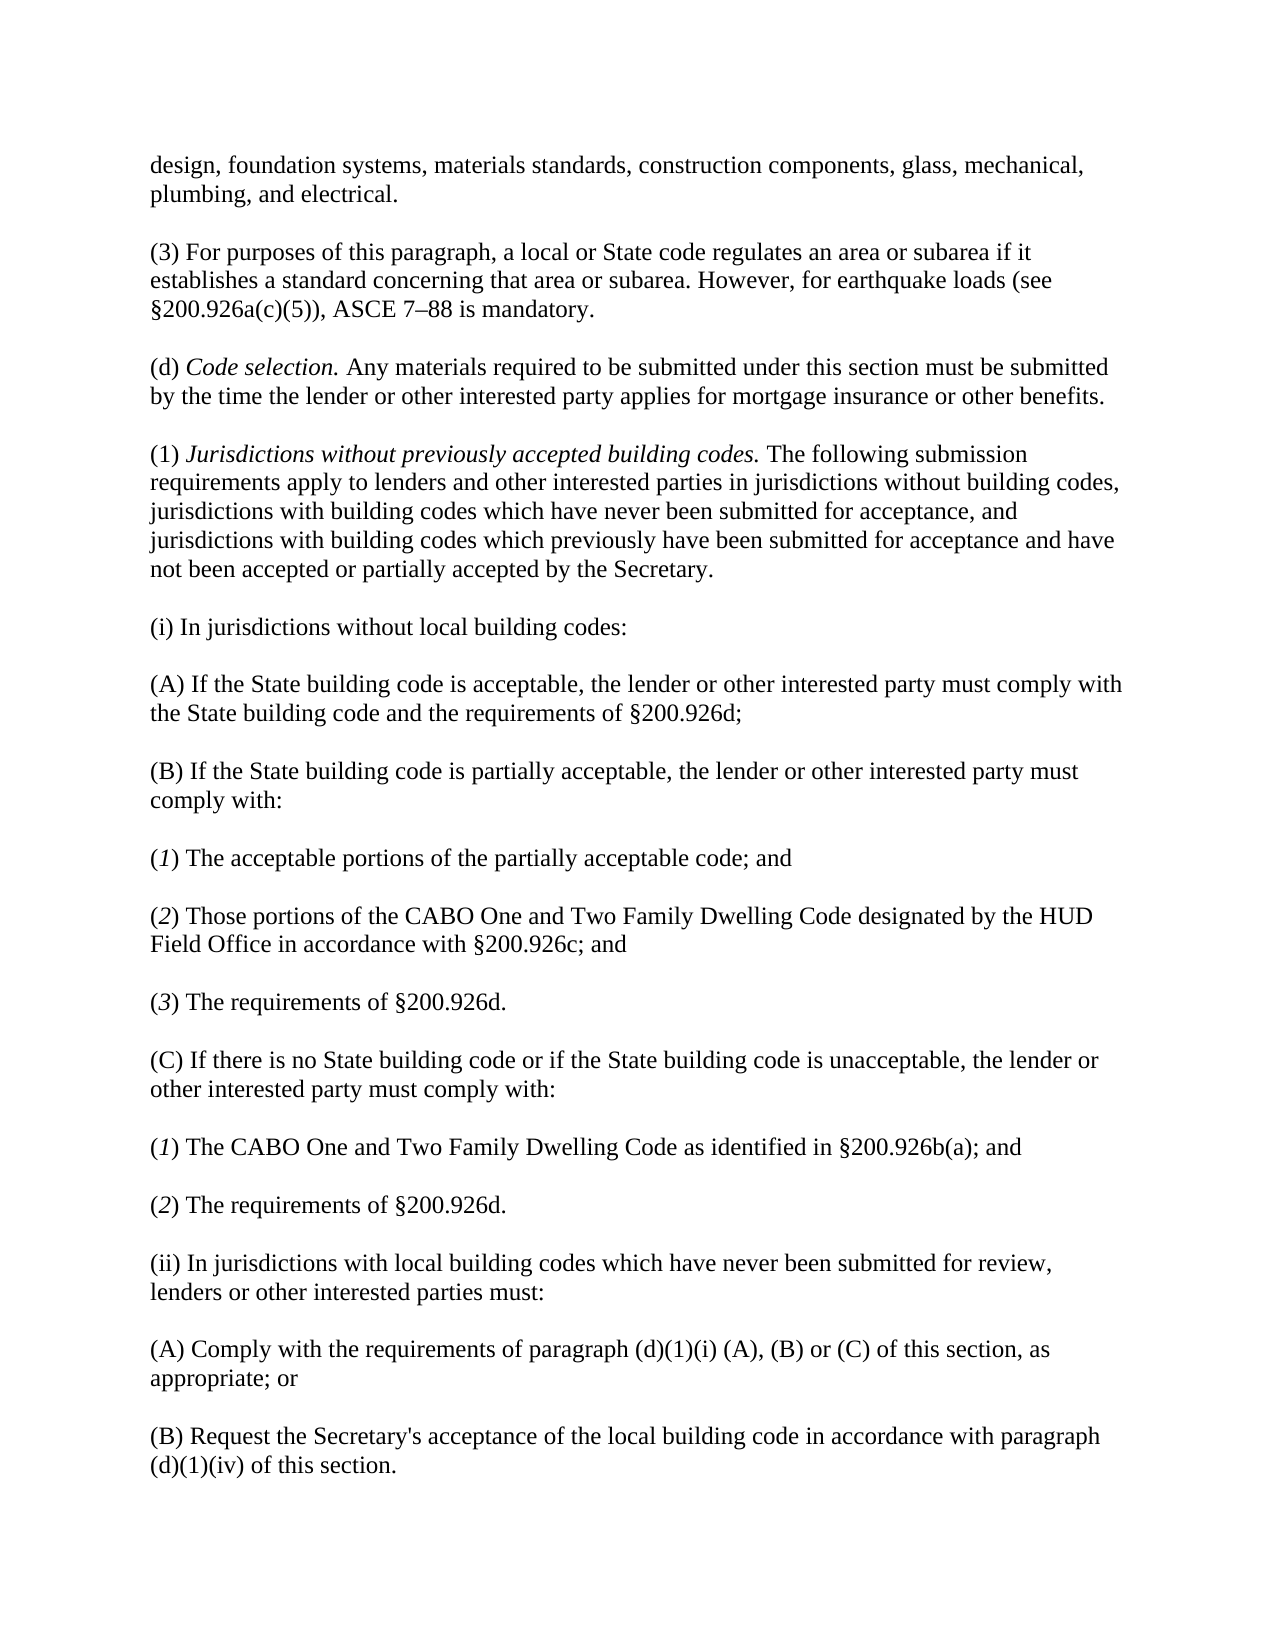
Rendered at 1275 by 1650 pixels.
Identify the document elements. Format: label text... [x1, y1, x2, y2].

text (3) For purposes of this paragraph, a local or State code regulates an area or subarea if it establishes a standard concerning that area or subarea. However, for earthquake loads (see §200.926a(c)(5)), ASCE 7–88 is mandatory. [150, 237, 1125, 323]
text (A) Comply with the requirements of paragraph (d)(1)(i) (A), (B) or (C) of this section, as appropriate; or [150, 1334, 1125, 1392]
text (B) If the State building code is partially acceptable, the lender or other interested party must comply with: [150, 756, 1125, 814]
text (2) Those portions of the CABO One and Two Family Dwelling Code designated by the HUD Field Office in accordance with §200.926c; and [150, 901, 1125, 958]
text (2) The requirements of §200.926d. [150, 1190, 1125, 1219]
text (C) If there is no State building code or if the State building code is unacceptable, the lender or other interested party must comply with: [150, 1045, 1125, 1103]
text (1) Jurisdictions without previously accepted building codes. The following submission requirements apply to lenders and other interested parties in jurisdictions without building codes, jurisdictions with building codes which have never been submitted for acceptance, and jurisdictions with building codes which previously have been submitted for acceptance and have not been accepted or partially accepted by the Secretary. [150, 439, 1125, 582]
text (1) The CABO One and Two Family Dwelling Code as identified in §200.926b(a); and [150, 1132, 1125, 1161]
text (A) If the State building code is acceptable, the lender or other interested party must comply with the State building code and the requirements of §200.926d; [150, 669, 1125, 727]
text (B) Request the Secretary's acceptance of the local building code in accordance with paragraph (d)(1)(iv) of this section. [150, 1421, 1125, 1479]
text (i) In jurisdictions without local building codes: [150, 612, 1125, 640]
text (d) Code selection. Any materials required to be submitted under this section must be submitted by the time the lender or other interested party applies for mortgage insurance or other benefits. [150, 352, 1125, 409]
text (1) The acceptable portions of the partially acceptable code; and [150, 843, 1125, 872]
text (3) The requirements of §200.926d. [150, 987, 1125, 1016]
text (ii) In jurisdictions with local building codes which have never been submitted for review, lenders or other interested parties must: [150, 1248, 1125, 1305]
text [150, 150, 1125, 207]
